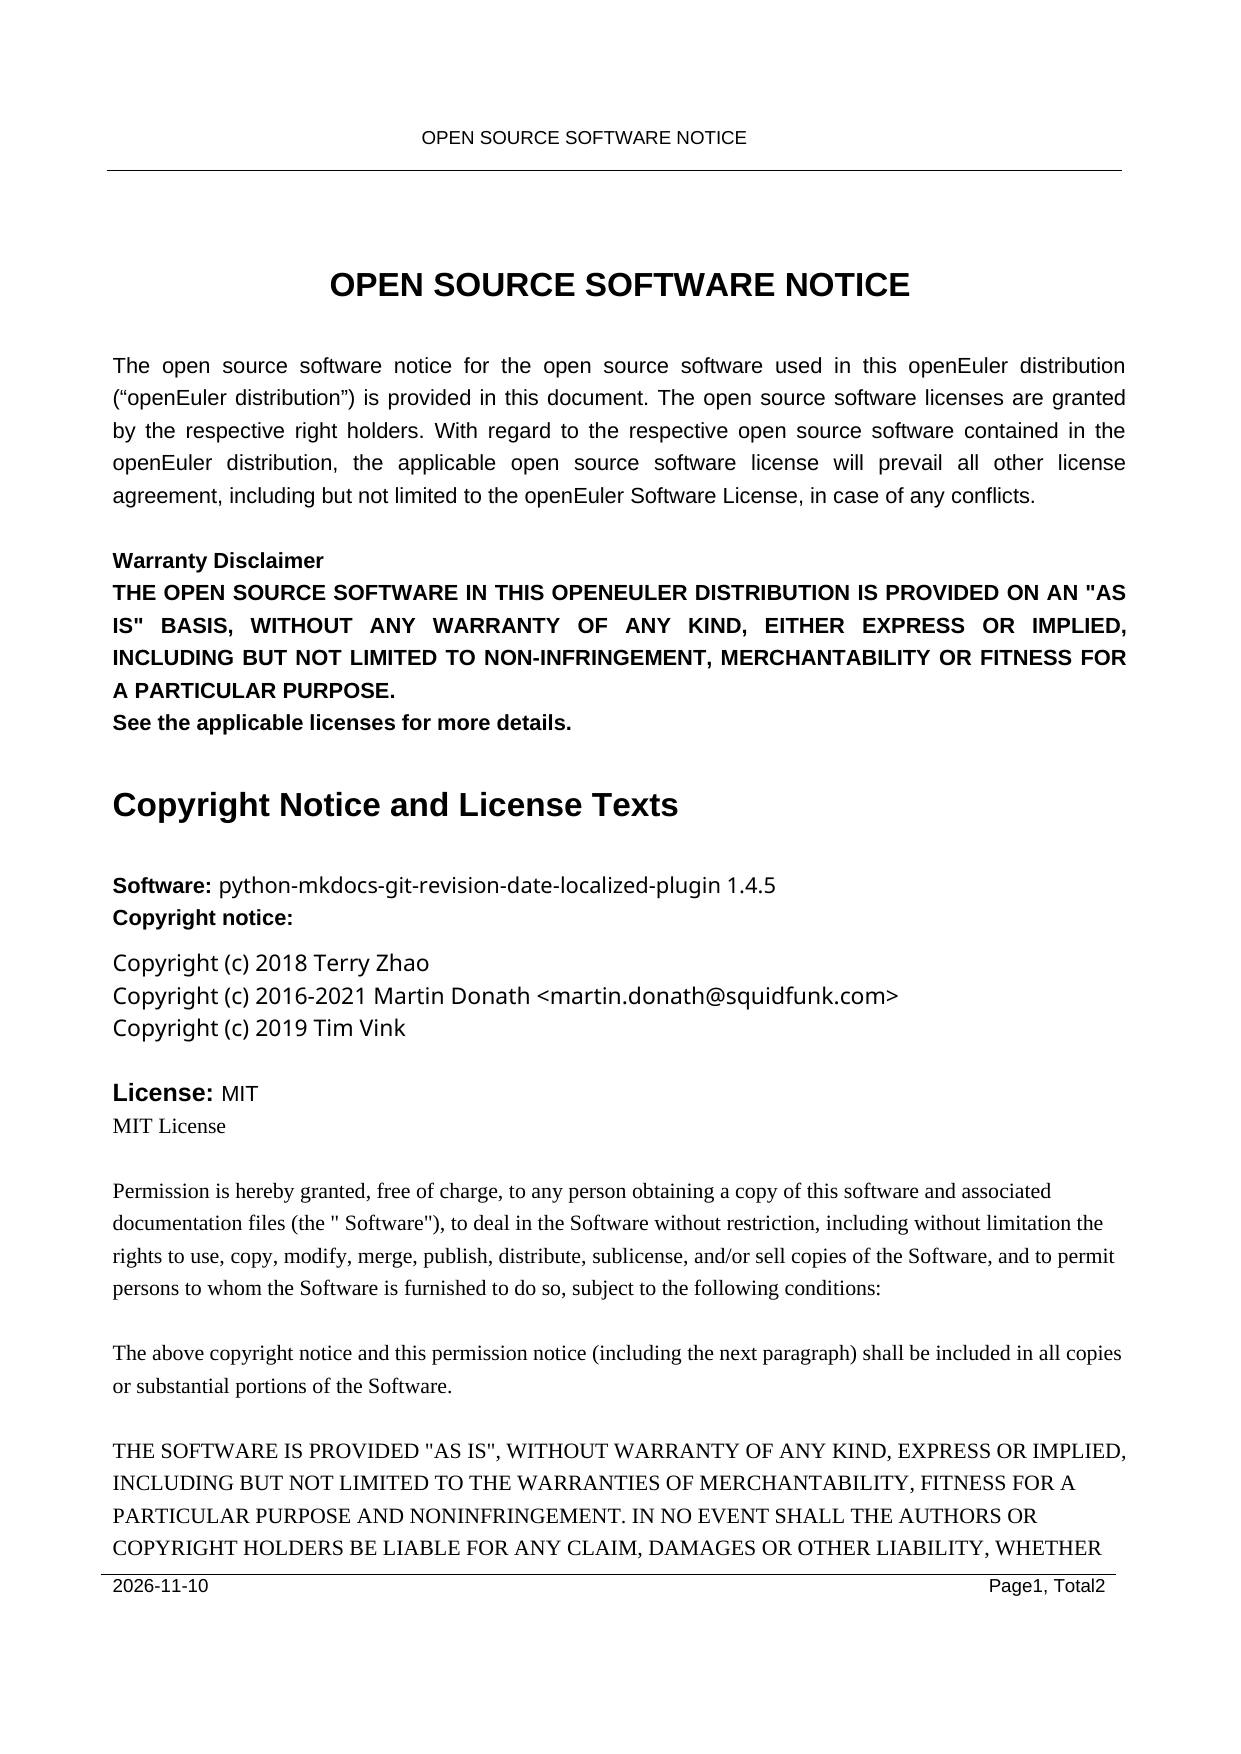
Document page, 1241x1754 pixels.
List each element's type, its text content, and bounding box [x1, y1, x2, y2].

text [112, 1109, 1128, 1564]
text Copyright (c) 2018 Terry Zhao Copyright (c) 2016-2021 Martin Donath <martin.donath@squidfunk.com> Copyright (c) 2019 Tim Vink [112, 947, 1128, 1077]
text OPEN SOURCE SOFTWARE NOTICE [112, 251, 1128, 316]
text Warranty Disclaimer [112, 544, 1128, 576]
text THE OPEN SOURCE SOFTWARE IN THIS OPENEULER DISTRIBUTION IS PROVIDED ON AN "AS IS" BASIS, WITHOUT ANY WARRANTY OF ANY KIND, EITHER EXPRESS OR IMPLIED, INCLUDING BUT NOT LIMITED TO NON-INFRINGEMENT, MERCHANTABILITY OR FITNESS FOR A PARTICULAR PURPOSE. See the applicable licenses for more details. [112, 576, 1128, 739]
text License: MIT [112, 1077, 1128, 1109]
title Software: python-mkdocs-git-revision-date-localized-plugin 1.4.5 [112, 869, 1128, 901]
text The open source software notice for the open source software used in this openEuler distribution (“openEuler distribution”) is provided in this document. The open source software licenses are granted by the respective right holders. With regard to the respective open source software contained in the openEuler distribution, the applicable open source software license will prevail all other license agreement, including but not limited to the openEuler Software License, in case of any conflicts. [112, 349, 1128, 511]
text Copyright notice: [112, 901, 1128, 934]
text Copyright Notice and License Texts [112, 771, 1128, 836]
